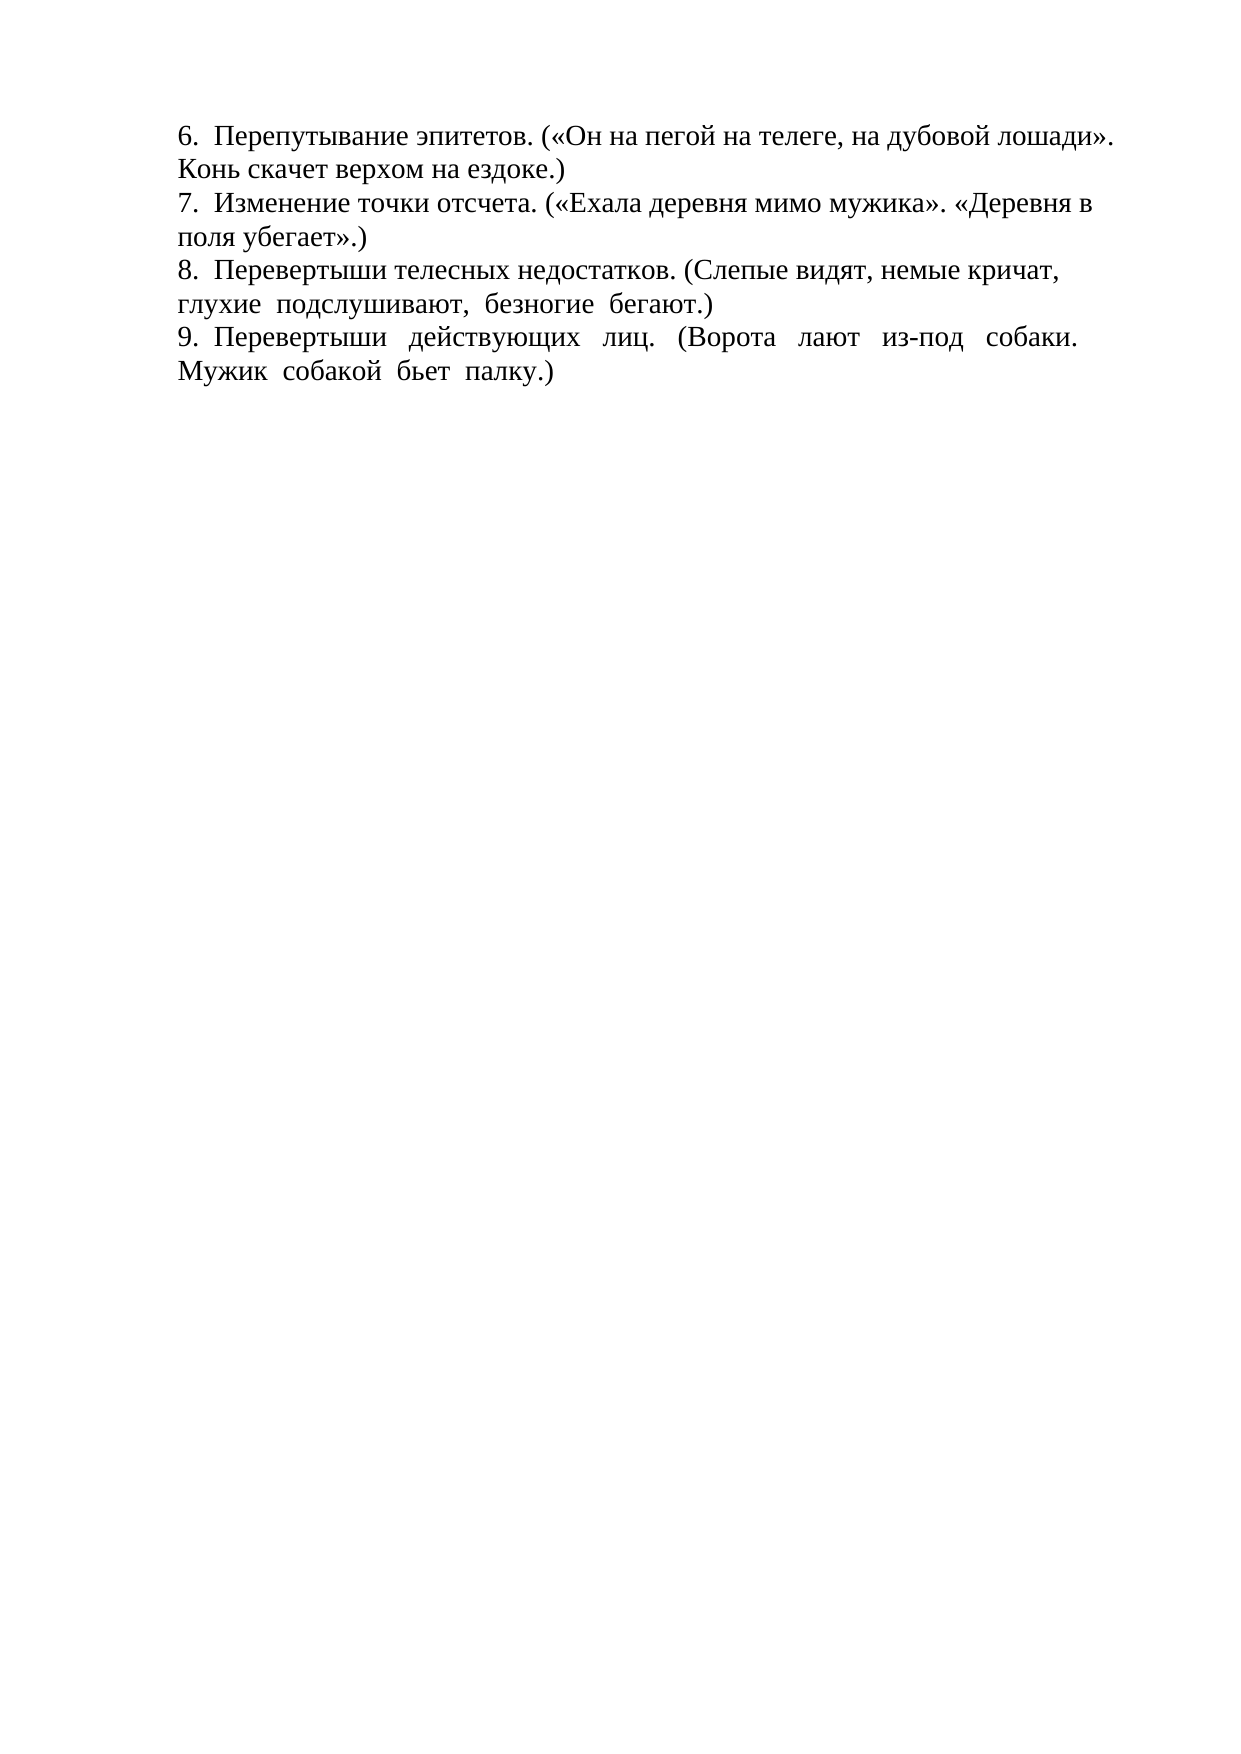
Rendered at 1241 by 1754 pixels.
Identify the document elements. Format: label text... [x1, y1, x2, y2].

text 7. Изменение точки отсчета. («Ехала деревня мимо мужика». «Деревня в поля убегает».) [177, 185, 1152, 252]
text 9. Перевертыши действующих лиц. (Ворота лают из-под собаки. Мужик собакой бьет палку.) [177, 319, 1152, 386]
text 6. Перепутывание эпитетов. («Он на пегой на телеге, на дубовой лошади». Конь скачет верхом на ездоке.) [177, 118, 1152, 185]
text 8. Перевертыши телесных недостатков. (Слепые видят, немые кричат, глухие подслушивают, безногие бегают.) [177, 252, 1152, 319]
